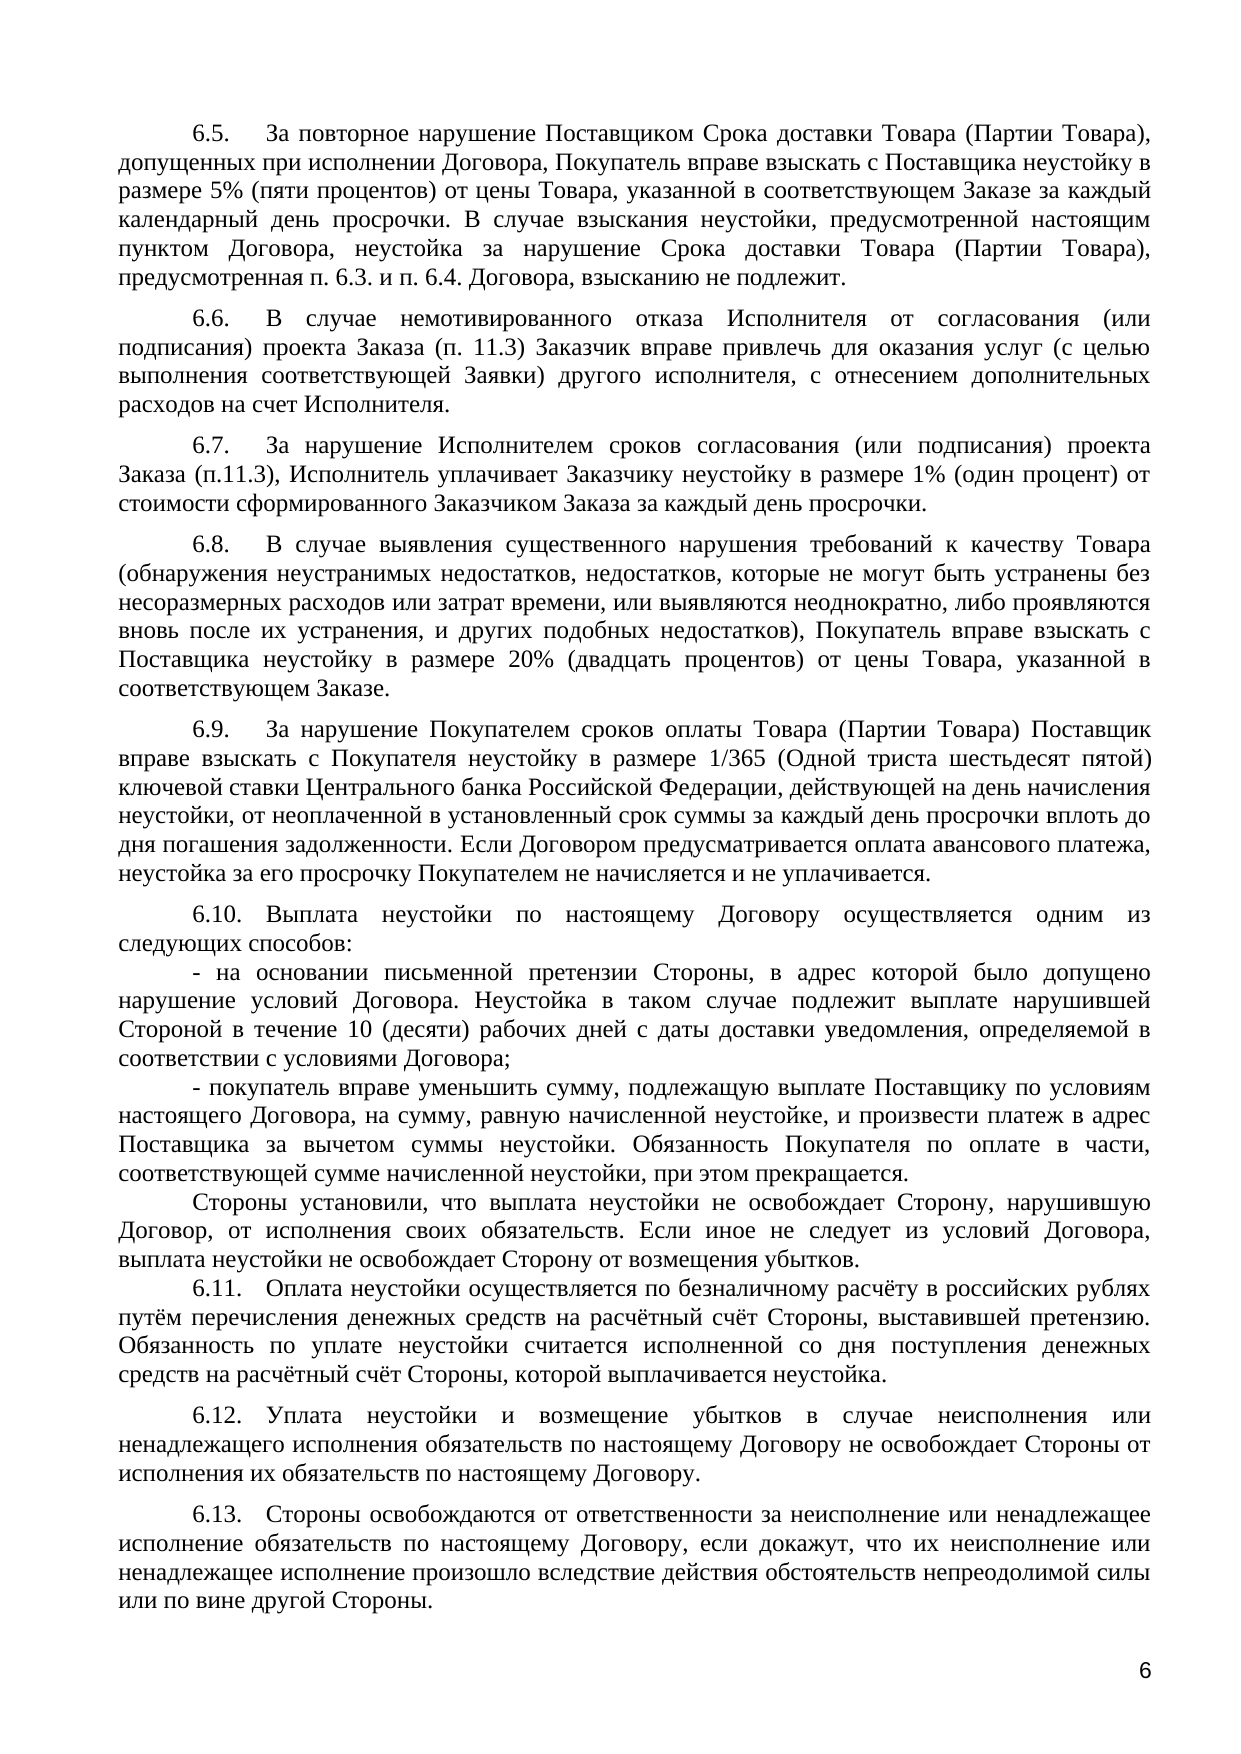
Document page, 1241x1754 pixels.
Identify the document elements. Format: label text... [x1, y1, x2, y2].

list За нарушение Покупателем сроков оплаты Товара (Партии Товара) Поставщик вправе взыскать с Покупателя неустойку в размере 1/365 (Одной триста шестьдесят пятой) ключевой ставки Центрального банка Российской Федерации, действующей на день начисления неустойки, от неоплаченной в установленный срок суммы за каждый день просрочки вплоть до дня погашения задолженности. Если Договором предусматривается оплата авансового платежа, неустойка за его просрочку Покупателем не начисляется и не уплачивается. [118, 714, 1152, 887]
list Оплата неустойки осуществляется по безналичному расчёту в российских рублях путём перечисления денежных средств на расчётный счёт Стороны, выставившей претензию. Обязанность по уплате неустойки считается исполненной со дня поступления денежных средств на расчётный счёт Стороны, которой выплачивается неустойка. [118, 1273, 1152, 1388]
text - на основании письменной претензии Стороны, в адрес которой было допущено нарушение условий Договора. Неустойка в таком случае подлежит выплате нарушившей Стороной в течение 10 (десяти) рабочих дней с даты доставки уведомления, определяемой в соответствии с условиями Договора; [118, 957, 1152, 1072]
list Выплата неустойки по настоящему Договору осуществляется одним из следующих способов: [118, 899, 1152, 957]
list В случае выявления существенного нарушения требований к качеству Товара (обнаружения неустранимых недостатков, недостатков, которые не могут быть устранены без несоразмерных расходов или затрат времени, или выявляются неоднократно, либо проявляются вновь после их устранения, и других подобных недостатков), Покупатель вправе взыскать с Поставщика неустойку в размере 20% (двадцать процентов) от цены Товара, указанной в соответствующем Заказе. [118, 529, 1152, 702]
list За нарушение Исполнителем сроков согласования (или подписания) проекта Заказа (п.11.3), Исполнитель уплачивает Заказчику неустойку в размере 1% (один процент) от стоимости сформированного Заказчиком Заказа за каждый день просрочки. [118, 431, 1152, 517]
list В случае немотивированного отказа Исполнителя от согласования (или подписания) проекта Заказа (п. 11.3) Заказчик вправе привлечь для оказания услуг (с целью выполнения соответствующей Заявки) другого исполнителя, с отнесением дополнительных расходов на счет Исполнителя. [118, 303, 1152, 418]
list Стороны освобождаются от ответственности за неисполнение или ненадлежащее исполнение обязательств по настоящему Договору, если докажут, что их неисполнение или ненадлежащее исполнение произошло вследствие действия обстоятельств непреодолимой силы или по вине другой Стороны. [118, 1499, 1152, 1614]
text Стороны установили, что выплата неустойки не освобождает Сторону, нарушившую Договор, от исполнения своих обязательств. Если иное не следует из условий Договора, выплата неустойки не освобождает Сторону от возмещения убытков. [118, 1187, 1152, 1273]
text - покупатель вправе уменьшить сумму, подлежащую выплате Поставщику по условиям настоящего Договора, на сумму, равную начисленной неустойке, и произвести платеж в адрес Поставщика за вычетом суммы неустойки. Обязанность Покупателя по оплате в части, соответствующей сумме начисленной неустойки, при этом прекращается. [118, 1072, 1152, 1187]
list Уплата неустойки и возмещение убытков в случае неисполнения или ненадлежащего исполнения обязательств по настоящему Договору не освобождает Стороны от исполнения их обязательств по настоящему Договору. [118, 1401, 1152, 1487]
list За повторное нарушение Поставщиком Срока доставки Товара (Партии Товара), допущенных при исполнении Договора, Покупатель вправе взыскать с Поставщика неустойку в размере 5% (пяти процентов) от цены Товара, указанной в соответствующем Заказе за каждый календарный день просрочки. В случае взыскания неустойки, предусмотренной настоящим пунктом Договора, неустойка за нарушение Срока доставки Товара (Партии Товара), предусмотренная п. 6.3. и п. 6.4. Договора, взысканию не подлежит. [118, 118, 1152, 291]
